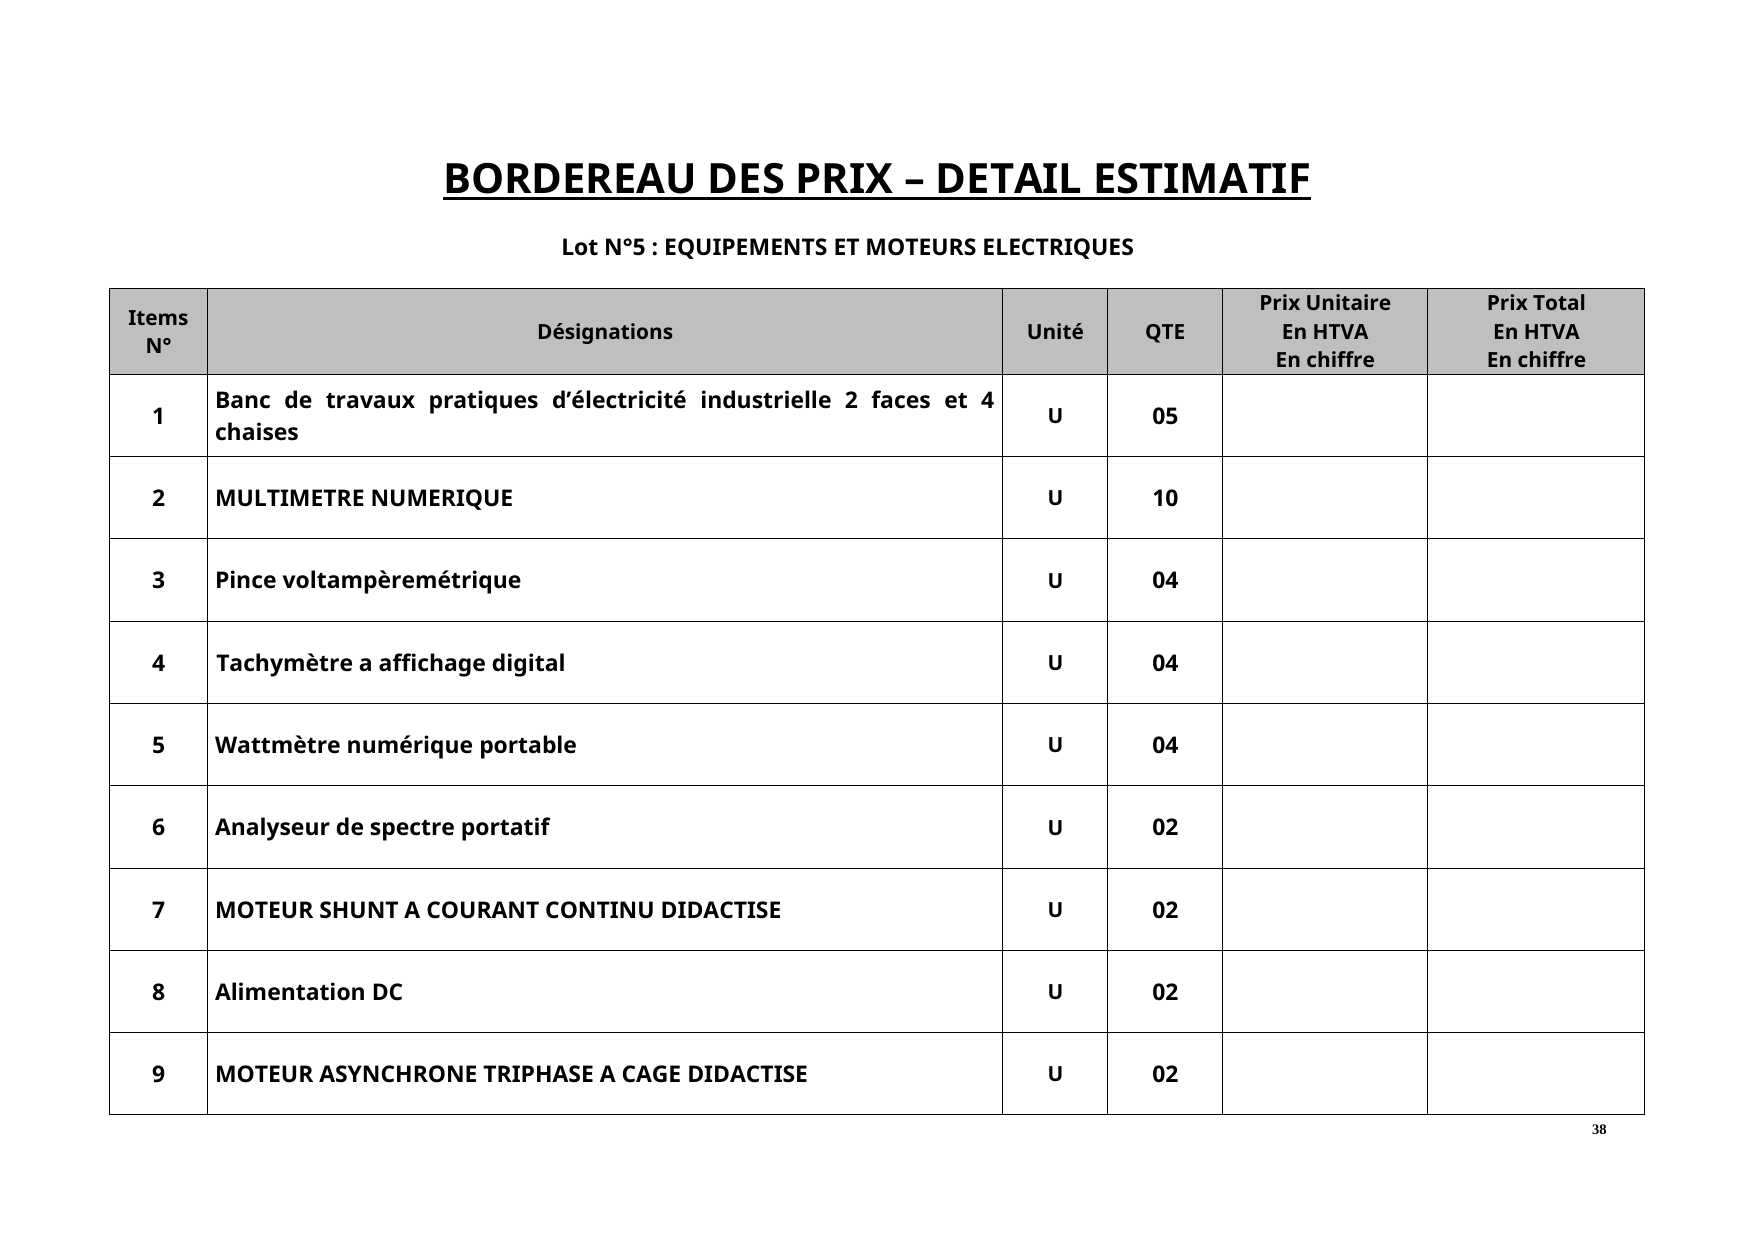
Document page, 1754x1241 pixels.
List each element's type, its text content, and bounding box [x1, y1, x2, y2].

table_cell [1428, 786, 1644, 867]
text BORDEREAU DES PRIX – DETAIL ESTIMATIF [148, 149, 1606, 206]
table_header Items N° [110, 289, 207, 374]
table_cell [1223, 539, 1427, 621]
table_header Désignations [208, 289, 1002, 374]
table_cell [1223, 1033, 1427, 1114]
table_cell [1428, 704, 1644, 785]
table_cell 05 [1108, 375, 1222, 456]
table_cell 8 [110, 951, 207, 1032]
table_cell U [1003, 375, 1107, 456]
table_cell [1223, 704, 1427, 785]
table_cell U [1003, 539, 1107, 621]
table_cell [1223, 786, 1427, 867]
table_cell [1428, 375, 1644, 456]
table_header Unité [1003, 289, 1107, 374]
table_cell MULTIMETRE NUMERIQUE [208, 457, 1002, 538]
table_cell U [1003, 622, 1107, 703]
table_cell MOTEUR ASYNCHRONE TRIPHASE A CAGE DIDACTISE [208, 1033, 1002, 1114]
table_cell Alimentation DC [208, 951, 1002, 1032]
table_cell U [1003, 951, 1107, 1032]
table_cell Tachymètre a affichage digital [208, 622, 1002, 703]
table_cell [1428, 951, 1644, 1032]
table_cell [1223, 375, 1427, 456]
table_cell 02 [1108, 1033, 1222, 1114]
table_cell U [1003, 1033, 1107, 1114]
table_cell [1223, 951, 1427, 1032]
table_cell [1428, 457, 1644, 538]
table_cell 04 [1108, 704, 1222, 785]
table_cell [1428, 869, 1644, 950]
table_cell [1223, 622, 1427, 703]
table_cell U [1003, 786, 1107, 867]
table_cell 5 [110, 704, 207, 785]
table_cell 3 [110, 539, 207, 621]
table_cell [1223, 457, 1427, 538]
table_cell 9 [110, 1033, 207, 1114]
table_cell 10 [1108, 457, 1222, 538]
table_cell U [1003, 457, 1107, 538]
table_cell [1428, 1033, 1644, 1114]
table_cell 1 [110, 375, 207, 456]
table_cell Wattmètre numérique portable [208, 704, 1002, 785]
table_cell 02 [1108, 951, 1222, 1032]
table_cell 2 [110, 457, 207, 538]
table_cell Analyseur de spectre portatif [208, 786, 1002, 867]
table_cell MOTEUR SHUNT A COURANT CONTINU DIDACTISE [208, 869, 1002, 950]
table_cell 7 [110, 869, 207, 950]
table_cell [1428, 539, 1644, 621]
table_cell U [1003, 704, 1107, 785]
table_cell Banc de travaux pratiques d’électricité industrielle 2 faces et 4 chaises [208, 375, 1002, 456]
table_header QTE [1108, 289, 1222, 374]
table_cell 02 [1108, 869, 1222, 950]
table_cell Pince voltampèremétrique [208, 539, 1002, 621]
table_cell 04 [1108, 622, 1222, 703]
text Lot N°5 : EQUIPEMENTS ET MOTEURS ELECTRIQUES [89, 231, 1606, 262]
table_cell U [1003, 869, 1107, 950]
table_cell 4 [110, 622, 207, 703]
table_cell [1428, 622, 1644, 703]
table_cell 02 [1108, 786, 1222, 867]
table_cell 04 [1108, 539, 1222, 621]
table_header Prix Unitaire En HTVA En chiffre [1223, 289, 1427, 374]
table_cell [1223, 869, 1427, 950]
table_header Prix Total En HTVA En chiffre [1428, 289, 1644, 374]
table_cell 6 [110, 786, 207, 867]
